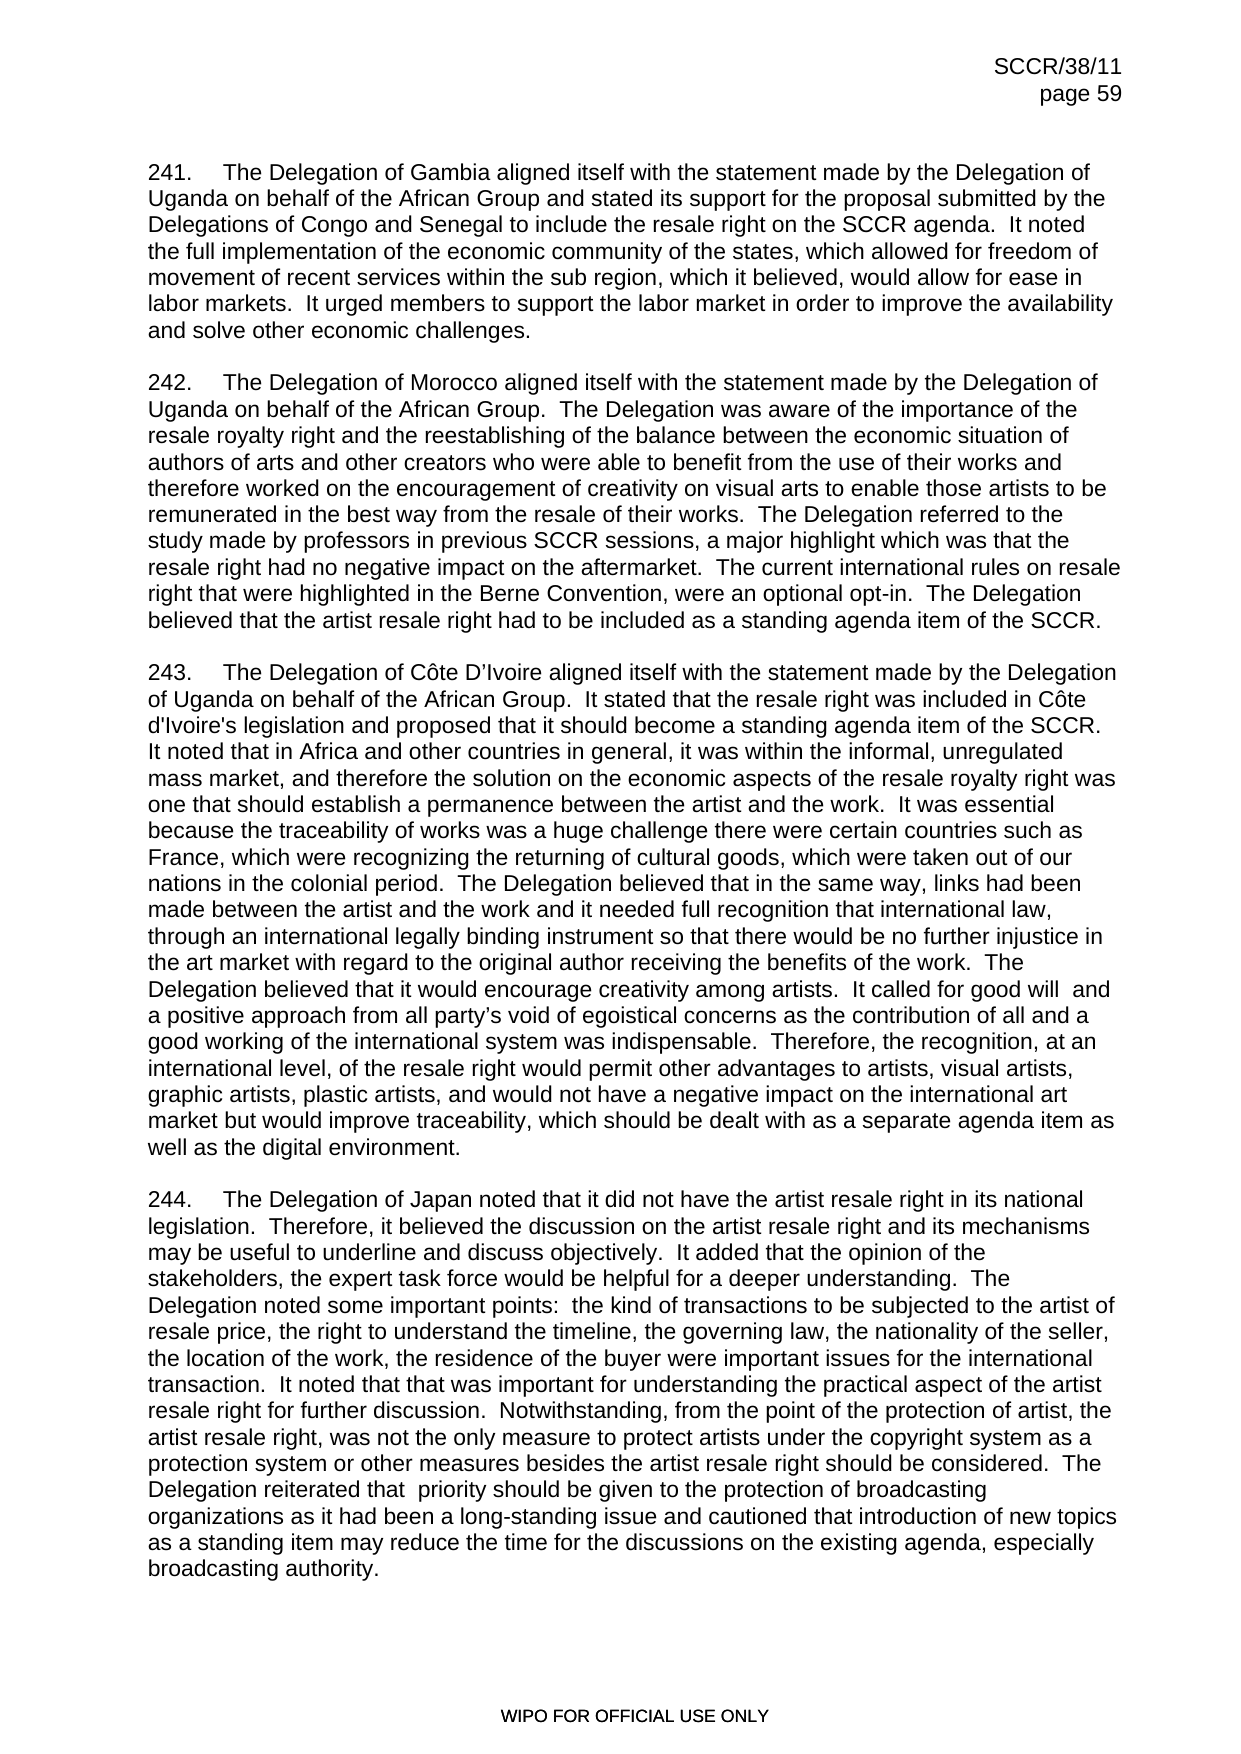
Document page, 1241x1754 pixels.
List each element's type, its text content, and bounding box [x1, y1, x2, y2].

list The Delegation of Japan noted that it did not have the artist resale right in its national legislation. Therefore, it believed the discussion on the artist resale right and its mechanisms may be useful to underline and discuss objectively. It added that the opinion of the stakeholders, the expert task force would be helpful for a deeper understanding. The Delegation noted some important points: the kind of transactions to be subjected to the artist of resale price, the right to understand the timeline, the governing law, the nationality of the seller, the location of the work, the residence of the buyer were important issues for the international transaction. It noted that that was important for understanding the practical aspect of the artist resale right for further discussion. Notwithstanding, from the point of the protection of artist, the artist resale right, was not the only measure to protect artists under the copyright system as a protection system or other measures besides the artist resale right should be considered. The Delegation reiterated that priority should be given to the protection of broadcasting organizations as it had been a long-standing issue and cautioned that introduction of new topics as a standing item may reduce the time for the discussions on the existing agenda, especially broadcasting authority. [148, 1186, 1122, 1582]
list The Delegation of Côte D’Ivoire aligned itself with the statement made by the Delegation of Uganda on behalf of the African Group. It stated that the resale right was included in Côte d'Ivoire's legislation and proposed that it should become a standing agenda item of the SCCR. It noted that in Africa and other countries in general, it was within the informal, unregulated mass market, and therefore the solution on the economic aspects of the resale royalty right was one that should establish a permanence between the artist and the work. It was essential because the traceability of works was a huge challenge there were certain countries such as France, which were recognizing the returning of cultural goods, which were taken out of our nations in the colonial period. The Delegation believed that in the same way, links had been made between the artist and the work and it needed full recognition that international law, through an international legally binding instrument so that there would be no further injustice in the art market with regard to the original author receiving the benefits of the work. The Delegation believed that it would encourage creativity among artists. It called for good will and a positive approach from all party’s void of egoistical concerns as the contribution of all and a good working of the international system was indispensable. Therefore, the recognition, at an international level, of the resale right would permit other advantages to artists, visual artists, graphic artists, plastic artists, and would not have a negative impact on the international art market but would improve traceability, which should be dealt with as a separate agenda item as well as the digital environment. [148, 659, 1122, 1160]
list The Delegation of Gambia aligned itself with the statement made by the Delegation of Uganda on behalf of the African Group and stated its support for the proposal submitted by the Delegations of Congo and Senegal to include the resale right on the SCCR agenda. It noted the full implementation of the economic community of the states, which allowed for freedom of movement of recent services within the sub region, which it believed, would allow for ease in labor markets. It urged members to support the labor market in order to improve the availability and solve other economic challenges. [148, 158, 1122, 343]
list The Delegation of Morocco aligned itself with the statement made by the Delegation of Uganda on behalf of the African Group. The Delegation was aware of the importance of the resale royalty right and the reestablishing of the balance between the economic situation of authors of arts and other creators who were able to benefit from the use of their works and therefore worked on the encouragement of creativity on visual arts to enable those artists to be remunerated in the best way from the resale of their works. The Delegation referred to the study made by professors in previous SCCR sessions, a major highlight which was that the resale right had no negative impact on the aftermarket. The current international rules on resale right that were highlighted in the Berne Convention, were an optional opt-in. The Delegation believed that the artist resale right had to be included as a standing agenda item of the SCCR. [148, 369, 1122, 633]
